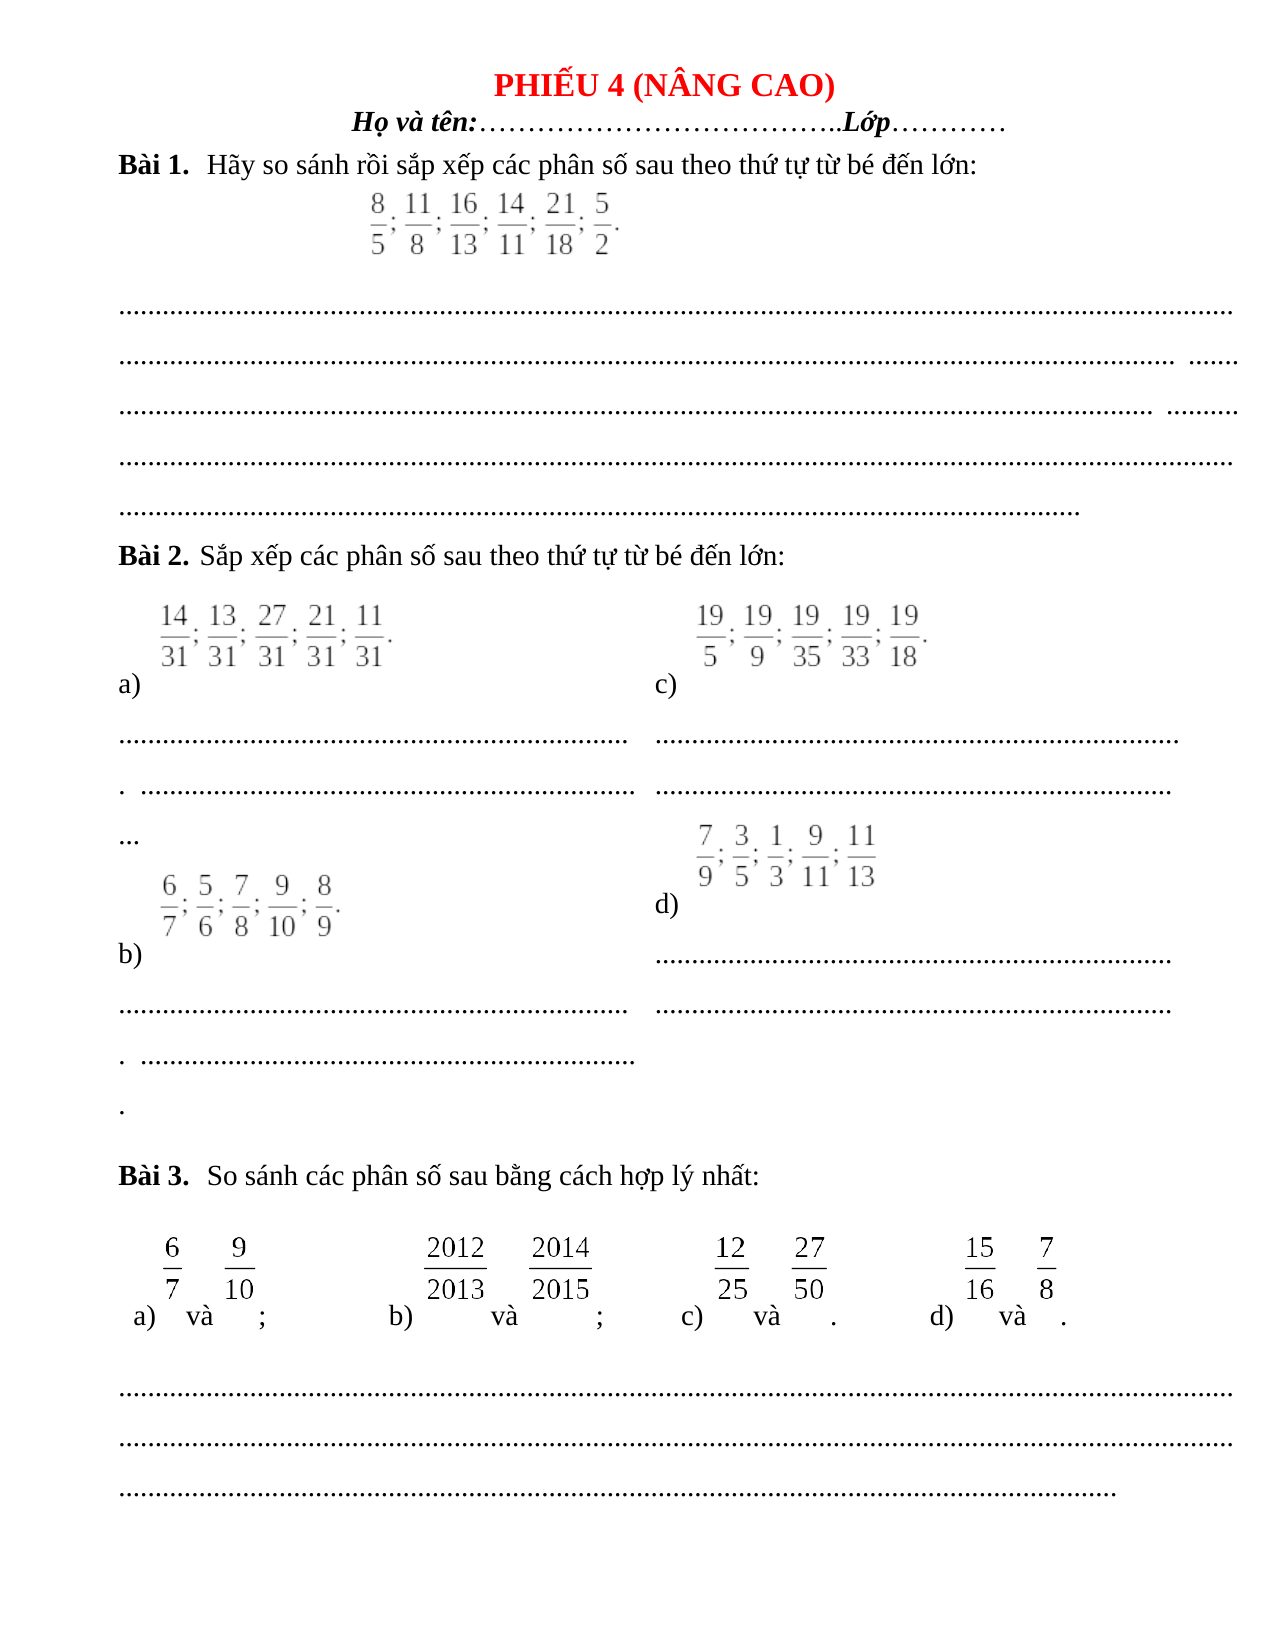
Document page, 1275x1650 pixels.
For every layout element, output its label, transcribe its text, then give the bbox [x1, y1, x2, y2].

list So sánh các phân số sau bằng cách hợp lý nhất: [118, 1158, 1214, 1192]
text ........................................................................................................................................................................................................................................................................................................................................................................................................................................................... [118, 1369, 1239, 1503]
table_header b) và ; [378, 1229, 648, 1369]
table_header ........................................................................ ....................................................................... ....................................................................... ....................................................................... [643, 598, 1187, 1158]
list Sắp xếp các phân số sau theo thứ tự từ bé đến lớn: [118, 538, 1214, 572]
table_header ....................................................................... ....................................................................... ....................................................................... ..................................................................... [107, 598, 643, 1158]
text PHIẾU 4 (NÂNG CAO) [118, 66, 1211, 104]
table_header c) và . [648, 1229, 918, 1369]
table_header d) và . [918, 1229, 1181, 1369]
text Họ và tên:………………………………..Lớp………… [118, 104, 1211, 137]
list Hãy so sánh rồi sắp xếp các phân số sau theo thứ tự từ bé đến lớn: [118, 147, 1214, 181]
text .......................................................................................................................................................................................................................................................................................................... ..................................................................................................................................................... ....................................................................................................................................................................................................................................................................................................... [118, 287, 1239, 522]
table_header và ; [118, 1229, 377, 1369]
